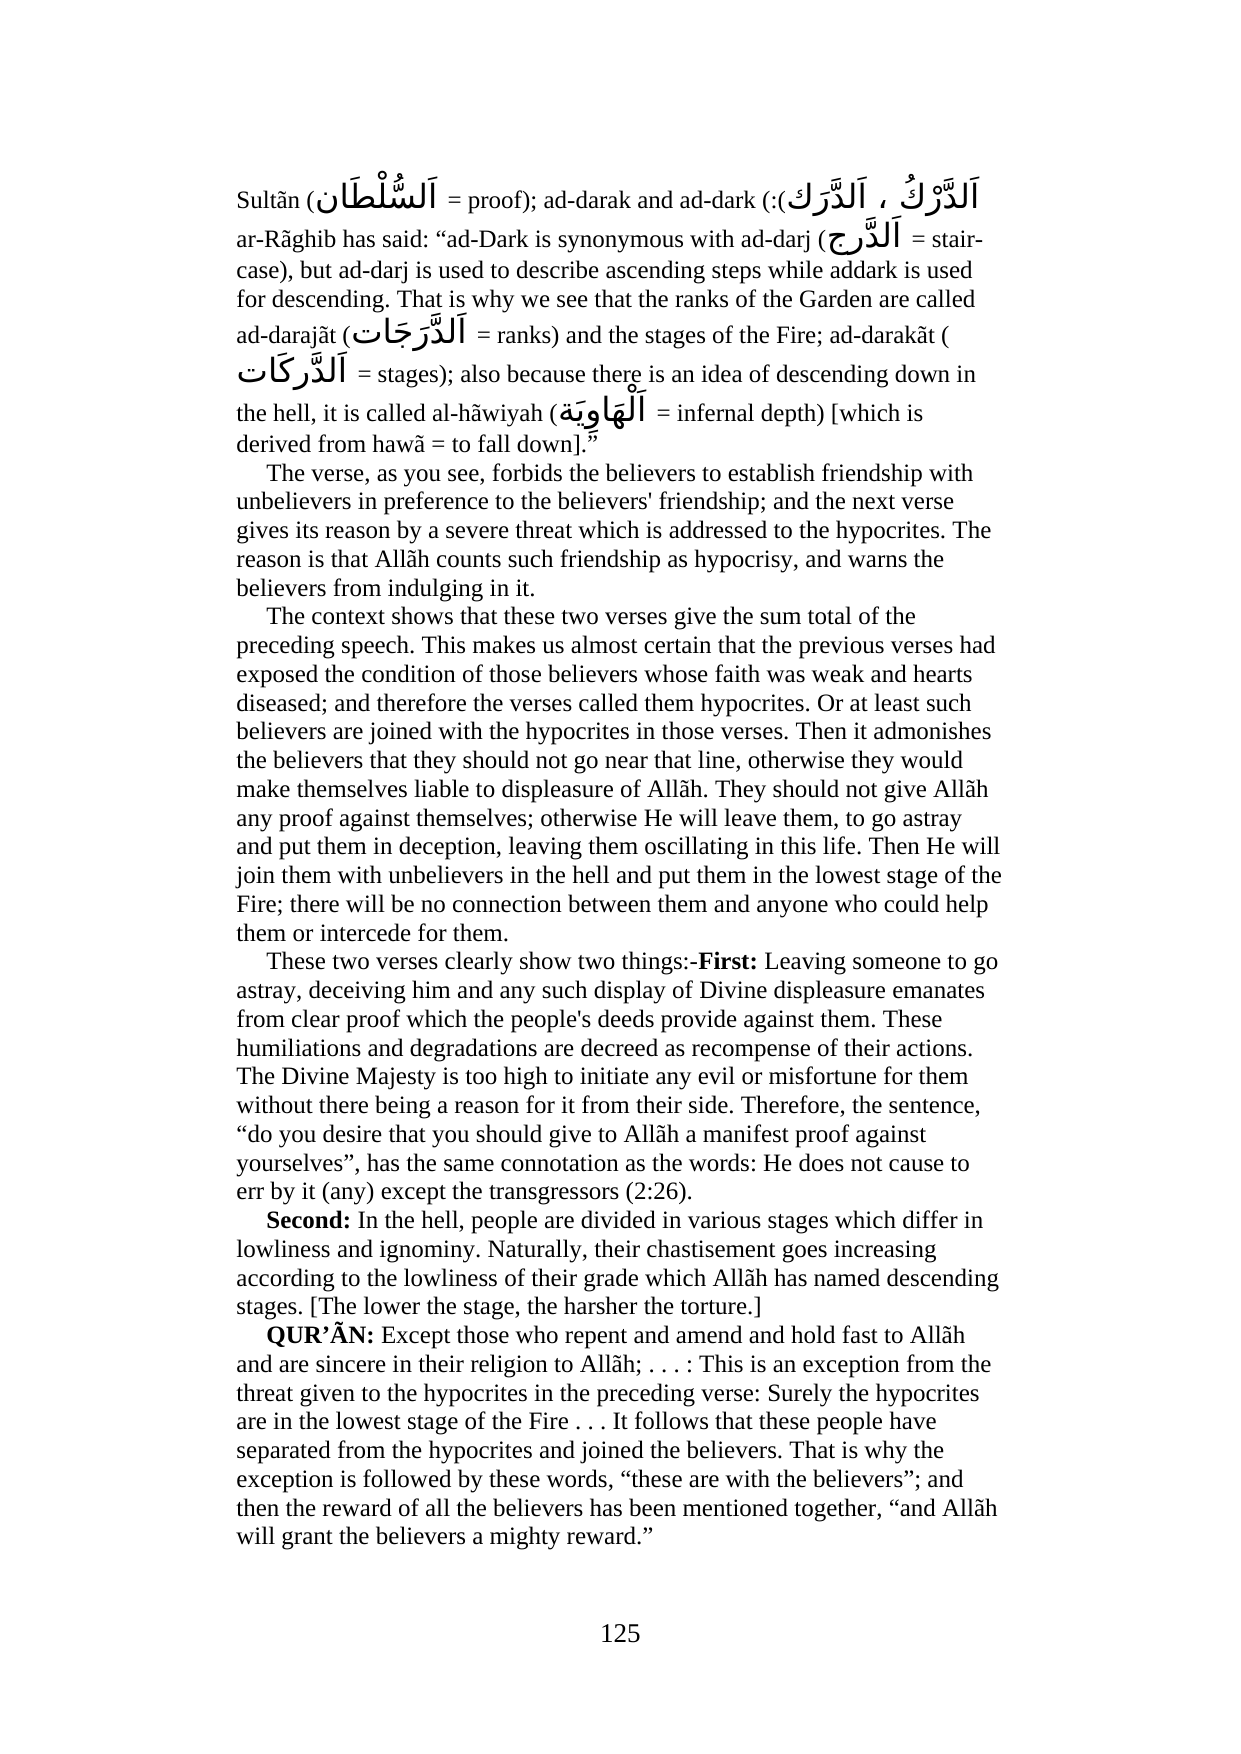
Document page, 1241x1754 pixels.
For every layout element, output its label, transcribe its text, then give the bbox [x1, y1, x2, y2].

text Second: In the hell, people are divided in various stages which differ in lowliness and ignominy. Naturally, their chastisement goes increasing according to the lowliness of their grade which Allãh has named descending stages. [The lower the stage, the harsher the torture.] [236, 1205, 1004, 1320]
text The verse, as you see, forbids the believers to establish friendship with unbelievers in preference to the believers' friendship; and the next verse gives its reason by a severe threat which is addressed to the hypocrites. The reason is that Allãh counts such friendship as hypocrisy, and warns the believers from indulging in it. [236, 458, 1004, 601]
text QUR’ÃN: Except those who repent and amend and hold fast to Allãh and are sincere in their religion to Allãh; . . . : This is an exception from the threat given to the hypocrites in the preceding verse: Surely the hypocrites are in the lowest stage of the Fire . . . It follows that these people have separated from the hypocrites and joined the believers. That is why the exception is followed by these words, “these are with the believers”; and then the reward of all the believers has been mentioned together, “and Allãh will grant the believers a mighty reward.” [236, 1320, 1004, 1550]
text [236, 177, 1004, 458]
text The context shows that these two verses give the sum total of the preceding speech. This makes us almost certain that the previous verses had exposed the condition of those believers whose faith was weak and hearts diseased; and therefore the verses called them hypocrites. Or at least such believers are joined with the hypocrites in those verses. Then it admonishes the believers that they should not go near that line, otherwise they would make themselves liable to displeasure of Allãh. They should not give Allãh any proof against themselves; otherwise He will leave them, to go astray and put them in deception, leaving them oscillating in this life. Then He will join them with unbelievers in the hell and put them in the lowest stage of the Fire; there will be no connection between them and anyone who could help them or intercede for them. [236, 601, 1004, 946]
text These two verses clearly show two things:-First: Leaving someone to go astray, deceiving him and any such display of Divine displeasure emanates from clear proof which the people's deeds provide against them. These humiliations and degradations are decreed as recompense of their actions. The Divine Majesty is too high to initiate any evil or misfortune for them without there being a reason for it from their side. Therefore, the sentence, “do you desire that you should give to Allãh a manifest proof against yourselves”, has the same connotation as the words: He does not cause to err by it (any) except the transgressors (2:26). [236, 946, 1004, 1205]
